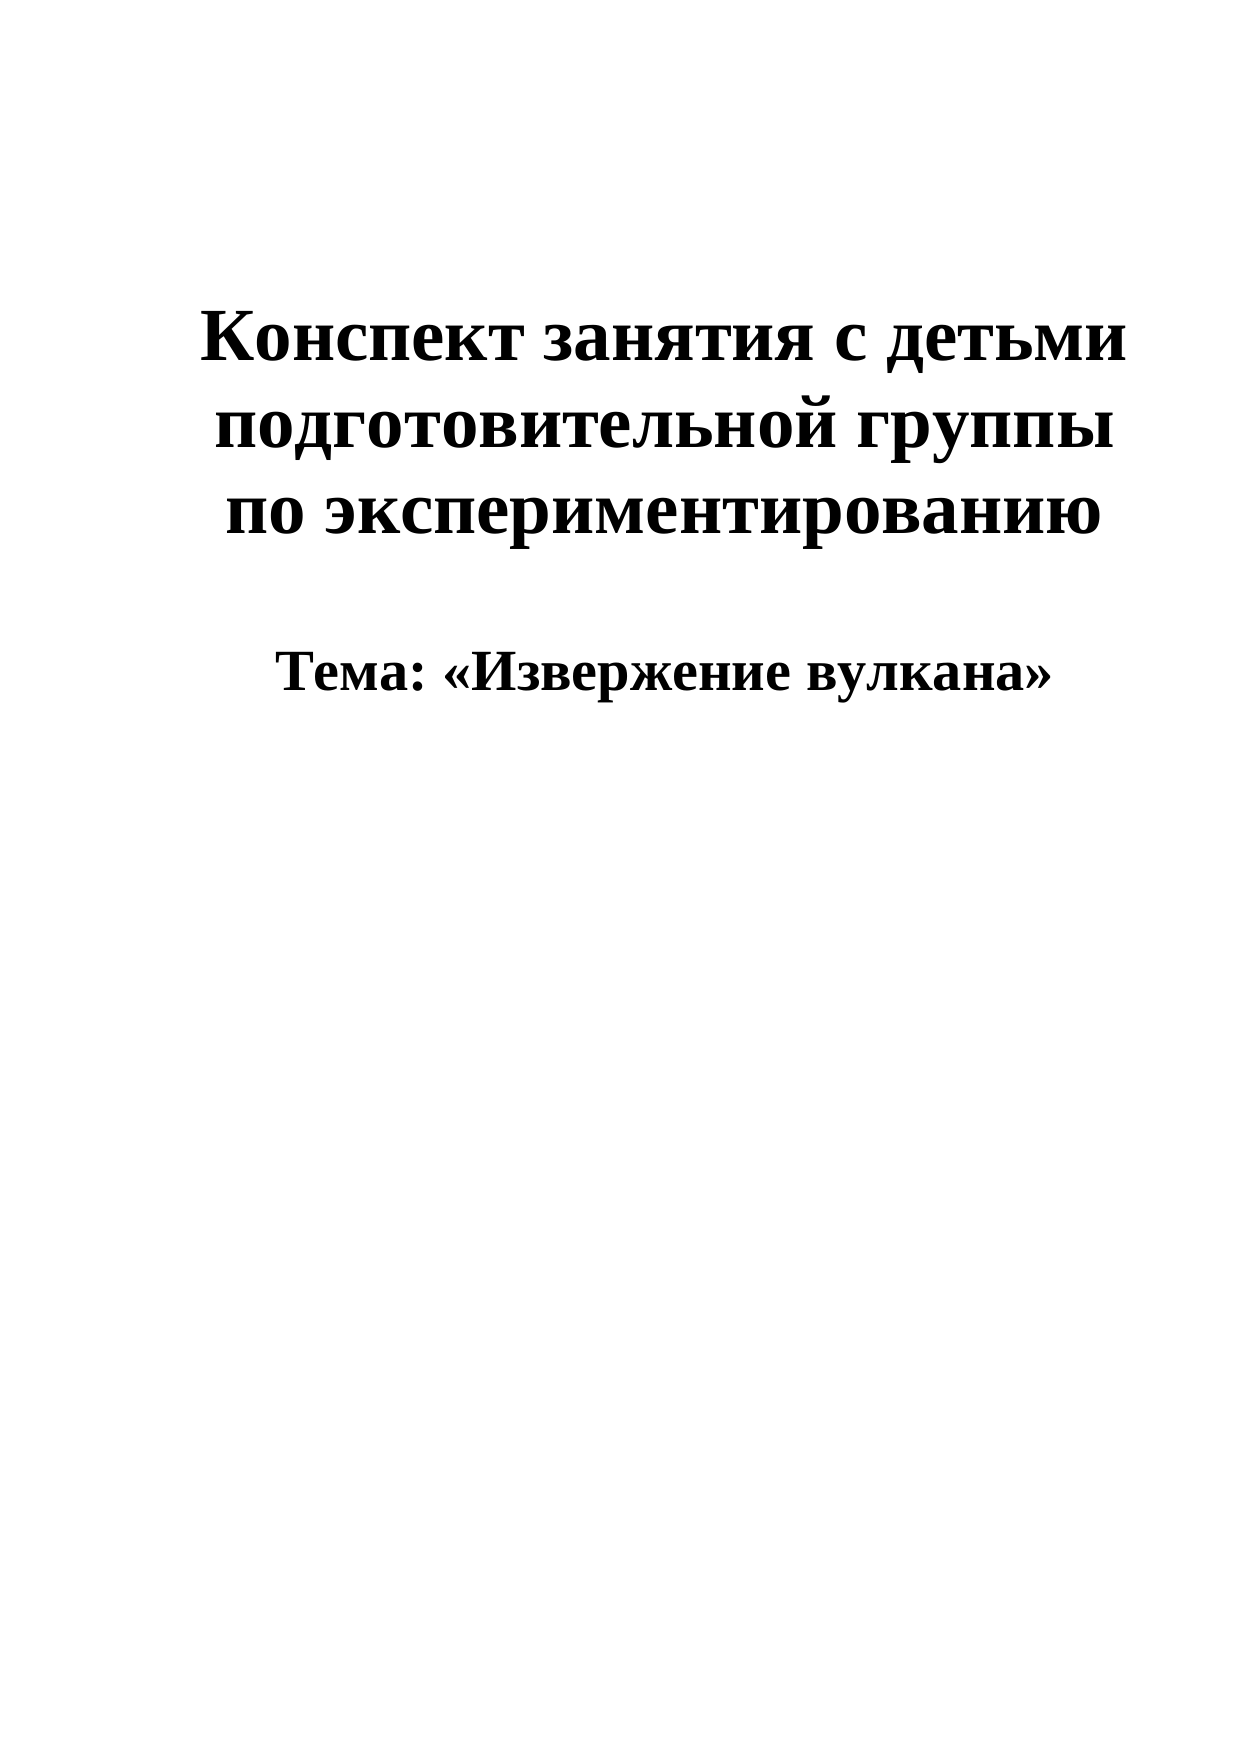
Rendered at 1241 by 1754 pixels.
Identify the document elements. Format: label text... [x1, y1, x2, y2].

text Конспект занятия с детьми подготовительной группы по экспериментированию [177, 291, 1152, 549]
text Тема: «Извержение вулкана» [177, 636, 1152, 703]
